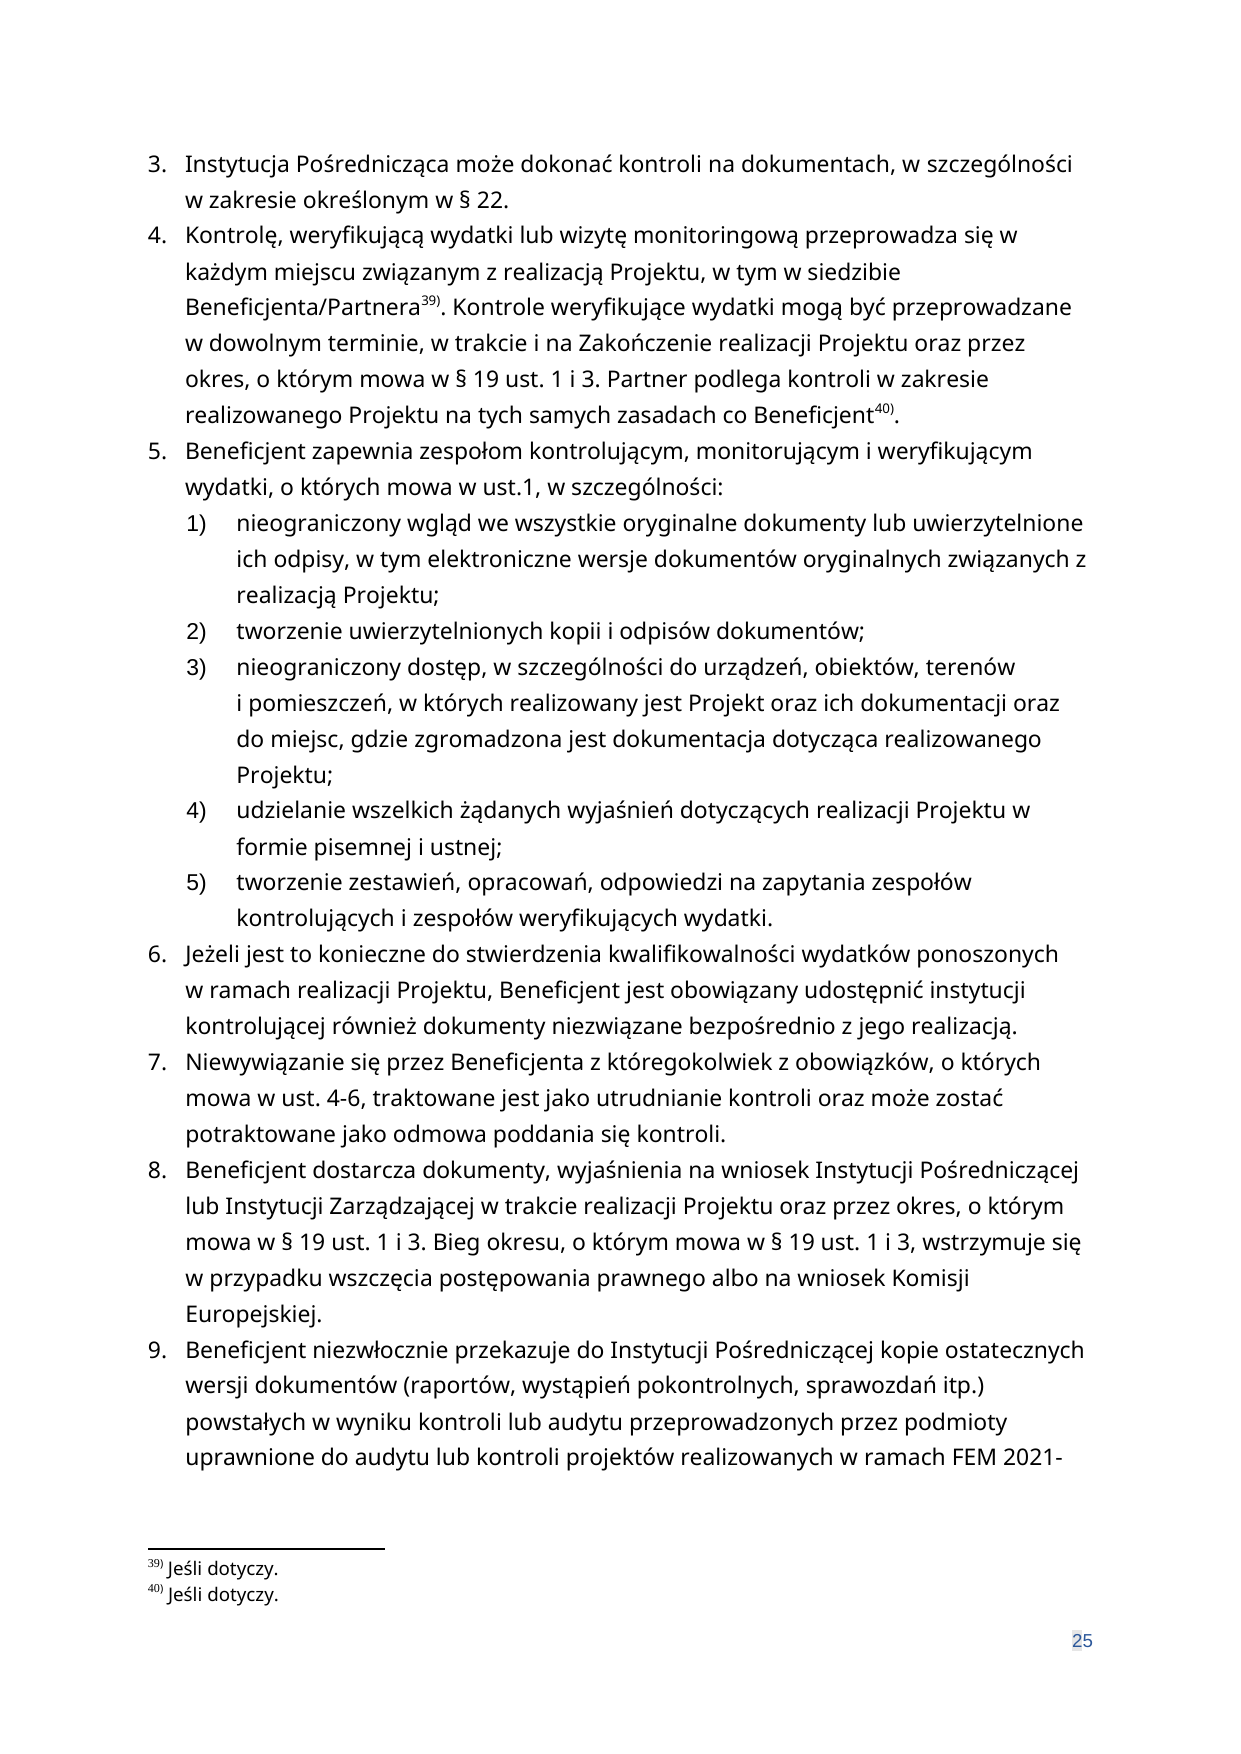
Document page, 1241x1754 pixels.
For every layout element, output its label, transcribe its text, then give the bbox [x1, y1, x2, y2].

list nieograniczony wgląd we wszystkie oryginalne dokumenty lub uwierzytelnione ich odpisy, w tym elektroniczne wersje dokumentów oryginalnych związanych z realizacją Projektu; [207, 507, 1093, 610]
list Kontrolę, weryfikującą wydatki lub wizytę monitoringową przeprowadza się w każdym miejscu związanym z realizacją Projektu, w tym w siedzibie Beneficjenta/Partnera). Kontrole weryfikujące wydatki mogą być przeprowadzane w dowolnym terminie, w trakcie i na Zakończenie realizacji Projektu oraz przez okres, o którym mowa w § 19 ust. 1 i 3. Partner podlega kontroli w zakresie realizowanego Projektu na tych samych zasadach co Beneficjent). [148, 219, 1093, 430]
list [148, 1333, 1093, 1473]
list Beneficjent zapewnia zespołom kontrolującym, monitorującym i weryfikującym wydatki, o których mowa w ust.1, w szczególności: [148, 435, 1093, 502]
list Jeżeli jest to konieczne do stwierdzenia kwalifikowalności wydatków ponoszonych w ramach realizacji Projektu, Beneficjent jest obowiązany udostępnić instytucji kontrolującej również dokumenty niezwiązane bezpośrednio z jego realizacją. [148, 938, 1093, 1041]
list udzielanie wszelkich żądanych wyjaśnień dotyczących realizacji Projektu w formie pisemnej i ustnej; [207, 794, 1093, 862]
list Beneficjent dostarcza dokumenty, wyjaśnienia na wniosek Instytucji Pośredniczącej lub Instytucji Zarządzającej w trakcie realizacji Projektu oraz przez okres, o którym mowa w § 19 ust. 1 i 3. Bieg okresu, o którym mowa w § 19 ust. 1 i 3, wstrzymuje się w przypadku wszczęcia postępowania prawnego albo na wniosek Komisji Europejskiej. [148, 1154, 1093, 1329]
list nieograniczony dostęp, w szczególności do urządzeń, obiektów, terenów i pomieszczeń, w których realizowany jest Projekt oraz ich dokumentacji oraz do miejsc, gdzie zgromadzona jest dokumentacja dotycząca realizowanego Projektu; [207, 651, 1093, 790]
list Instytucja Pośrednicząca może dokonać kontroli na dokumentach, w szczególności w zakresie określonym w § 22. [148, 148, 1093, 215]
list tworzenie zestawień, opracowań, odpowiedzi na zapytania zespołów kontrolujących i zespołów weryfikujących wydatki. [207, 866, 1093, 933]
list tworzenie uwierzytelnionych kopii i odpisów dokumentów; [207, 615, 1093, 646]
list Niewywiązanie się przez Beneficjenta z któregokolwiek z obowiązków, o których mowa w ust. 4-6, traktowane jest jako utrudnianie kontroli oraz może zostać potraktowane jako odmowa poddania się kontroli. [148, 1046, 1093, 1149]
